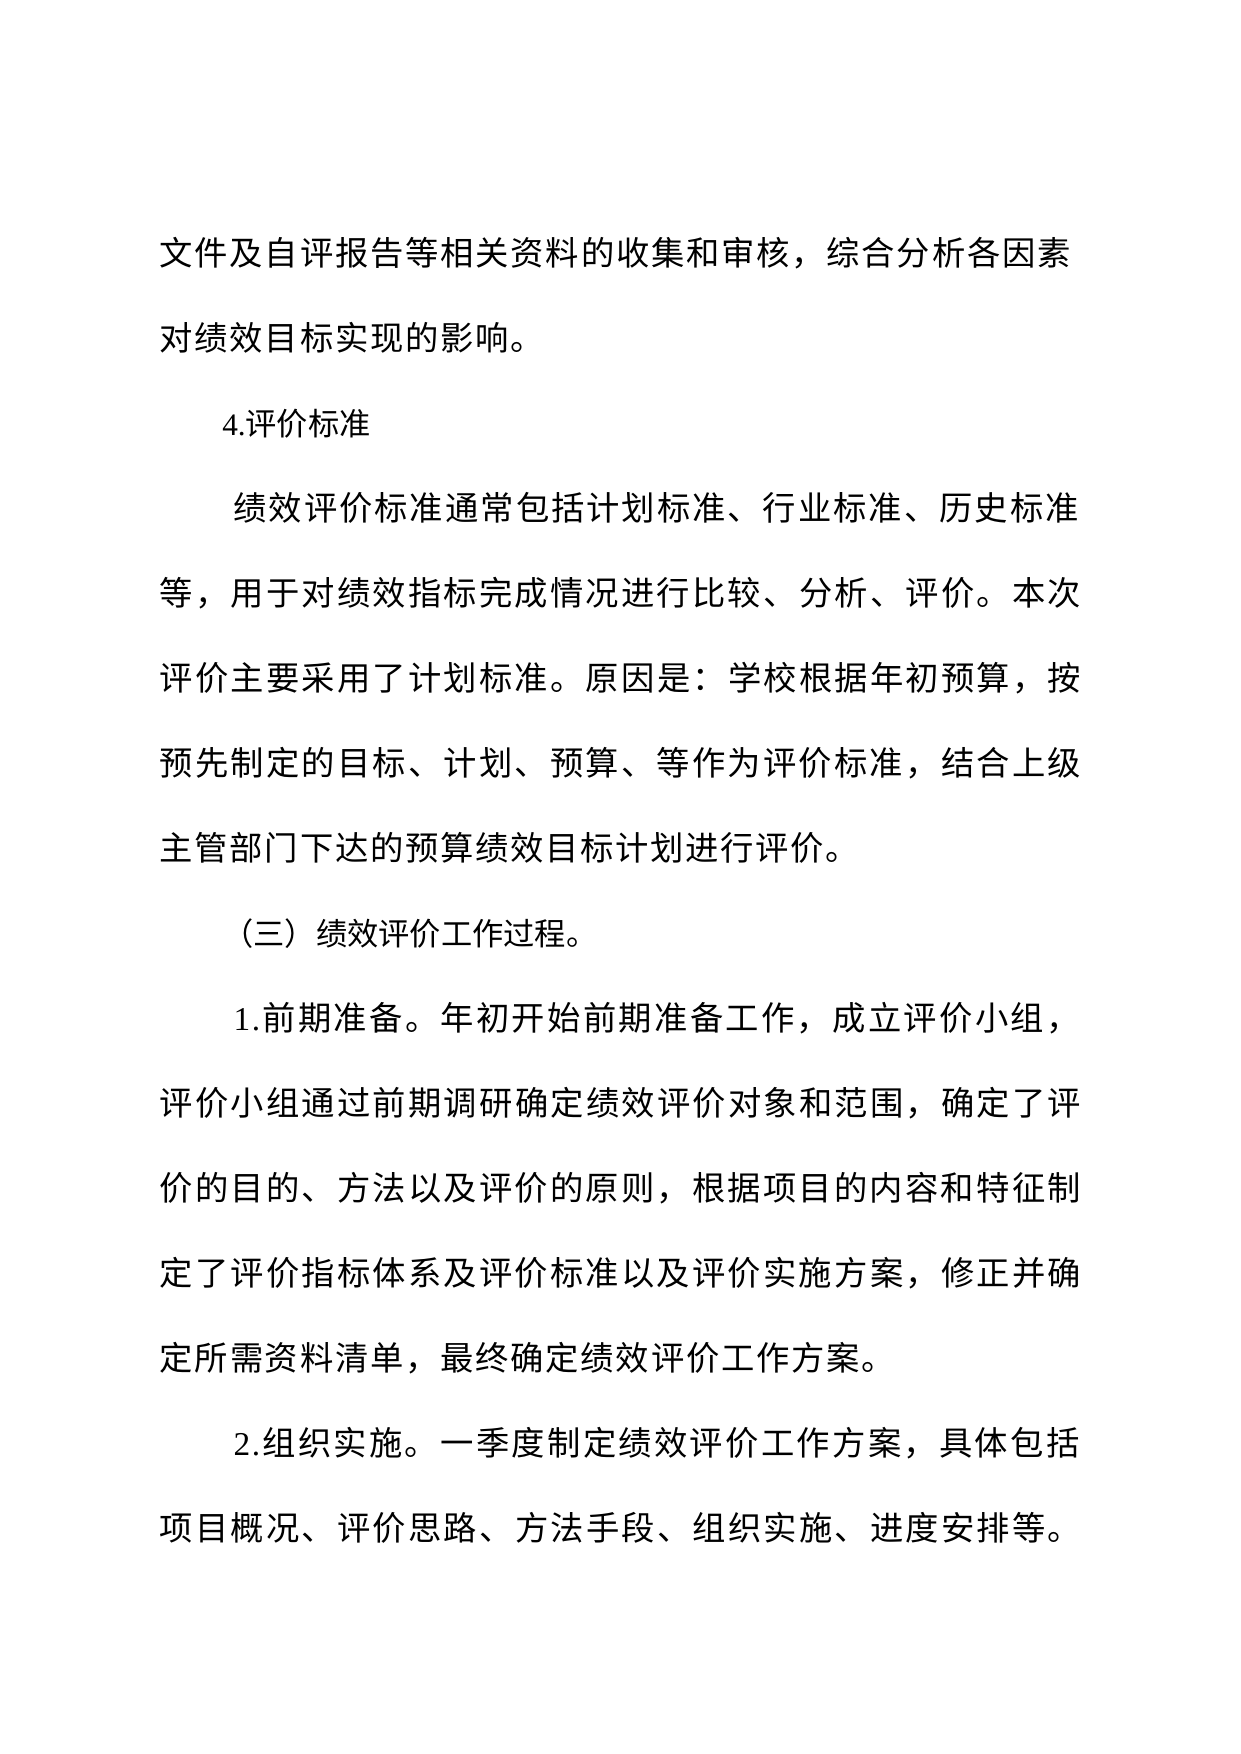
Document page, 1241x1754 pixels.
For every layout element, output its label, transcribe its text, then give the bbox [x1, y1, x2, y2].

text （三）绩效评价工作过程。 [159, 889, 1081, 974]
text 1.前期准备。年初开始前期准备工作，成立评价小组，评价小组通过前期调研确定绩效评价对象和范围，确定了评价的目的、方法以及评价的原则，根据项目的内容和特征制定了评价指标体系及评价标准以及评价实施方案，修正并确定所需资料清单，最终确定绩效评价工作方案。 [159, 974, 1081, 1399]
text 绩效评价标准通常包括计划标准、行业标准、历史标准等，用于对绩效指标完成情况进行比较、分析、评价。本次评价主要采用了计划标准。原因是：学校根据年初预算，按预先制定的目标、计划、预算、等作为评价标准，结合上级主管部门下达的预算绩效目标计划进行评价。 [159, 464, 1081, 889]
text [159, 1399, 1081, 1569]
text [159, 209, 1081, 379]
text 4.评价标准 [159, 379, 1081, 464]
